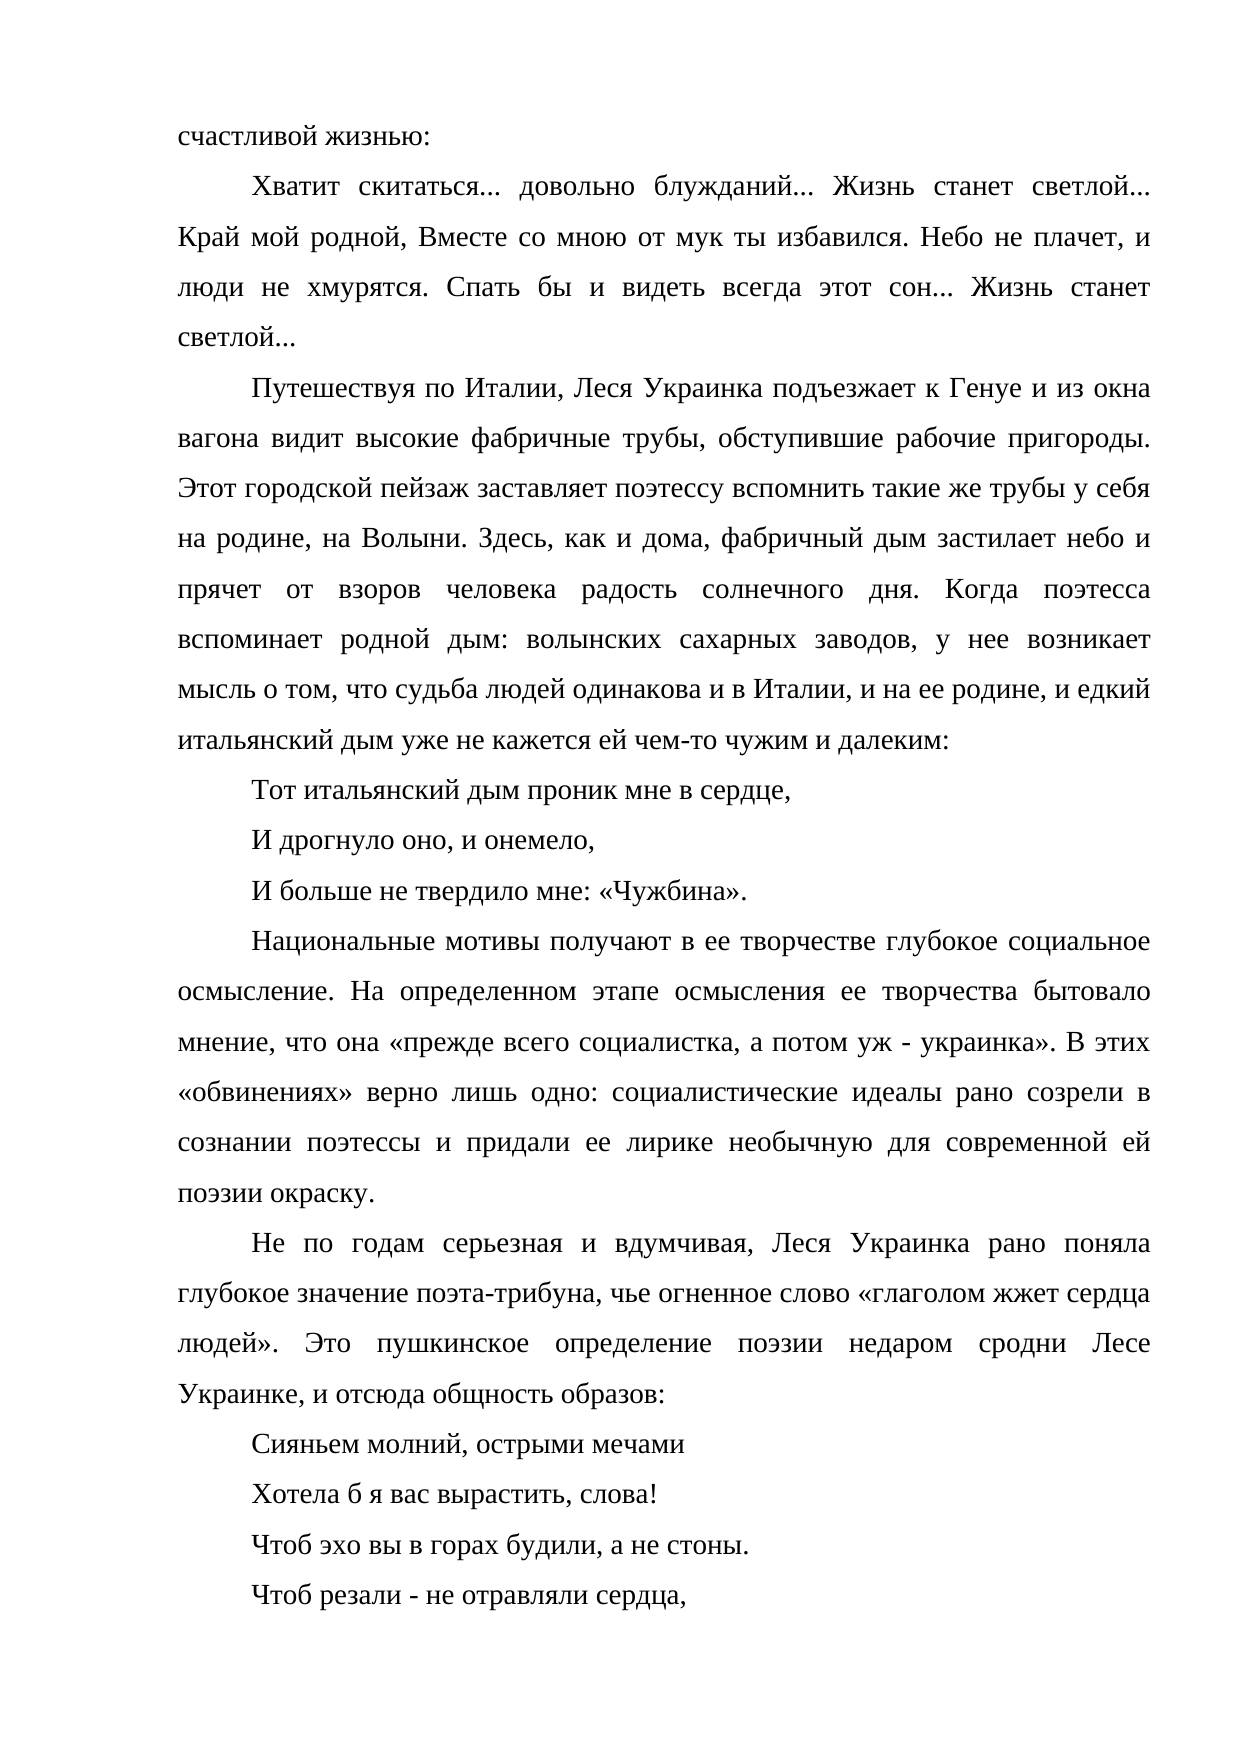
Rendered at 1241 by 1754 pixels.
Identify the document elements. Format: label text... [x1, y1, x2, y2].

text И больше не твердило мне: «Чужбина». [177, 873, 1152, 906]
text Национальные мотивы получают в ее творчестве глубокое социальное осмысление. На определенном этапе осмысления ее творчества бытовало мнение, что она «прежде всего социалистка, а потом уж - украинка». В этих «обвинениях» верно лишь одно: социалистические идеалы рано созрели в сознании поэтессы и придали ее лирике необычную для современной ей поэзии окраску. [177, 923, 1152, 1208]
text Чтоб резали - не отравляли сердца, [177, 1577, 1152, 1611]
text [177, 118, 1152, 152]
text Тот итальянский дым проник мне в сердце, [177, 772, 1152, 806]
text Хотела б я вас вырастить, слова! [177, 1477, 1152, 1510]
text И дрогнуло оно, и онемело, [177, 822, 1152, 856]
text Путешествуя по Италии, Леся Украинка подъезжает к Генуе и из окна вагона видит высокие фабричные трубы, обступившие рабочие пригороды. Этот городской пейзаж заставляет поэтессу вспомнить такие же трубы у себя на родине, на Волыни. Здесь, как и дома, фабричный дым застилает небо и прячет от взоров человека радость солнечного дня. Когда поэтесса вспоминает родной дым: волынских сахарных заводов, у нее возникает мысль о том, что судьба людей одинакова и в Италии, и на ее родине, и едкий итальянский дым уже не кажется ей чем-то чужим и далеким: [177, 370, 1152, 755]
text Сияньем молний, острыми мечами [177, 1426, 1152, 1460]
text Не по годам серьезная и вдумчивая, Леся Украинка рано поняла глубокое значение поэта-трибуна, чье огненное слово «глаголом жжет сердца людей». Это пушкинское определение поэзии недаром сродни Лесе Украинке, и отсюда общность образов: [177, 1225, 1152, 1409]
text Чтоб эхо вы в горах будили, а не стоны. [177, 1527, 1152, 1560]
text Хватит скитаться... довольно блужданий... Жизнь станет светлой... Край мой родной, Вместе со мною от мук ты избавился. Небо не плачет, и люди не хмурятся. Спать бы и видеть всегда этот сон... Жизнь станет светлой... [177, 168, 1152, 353]
